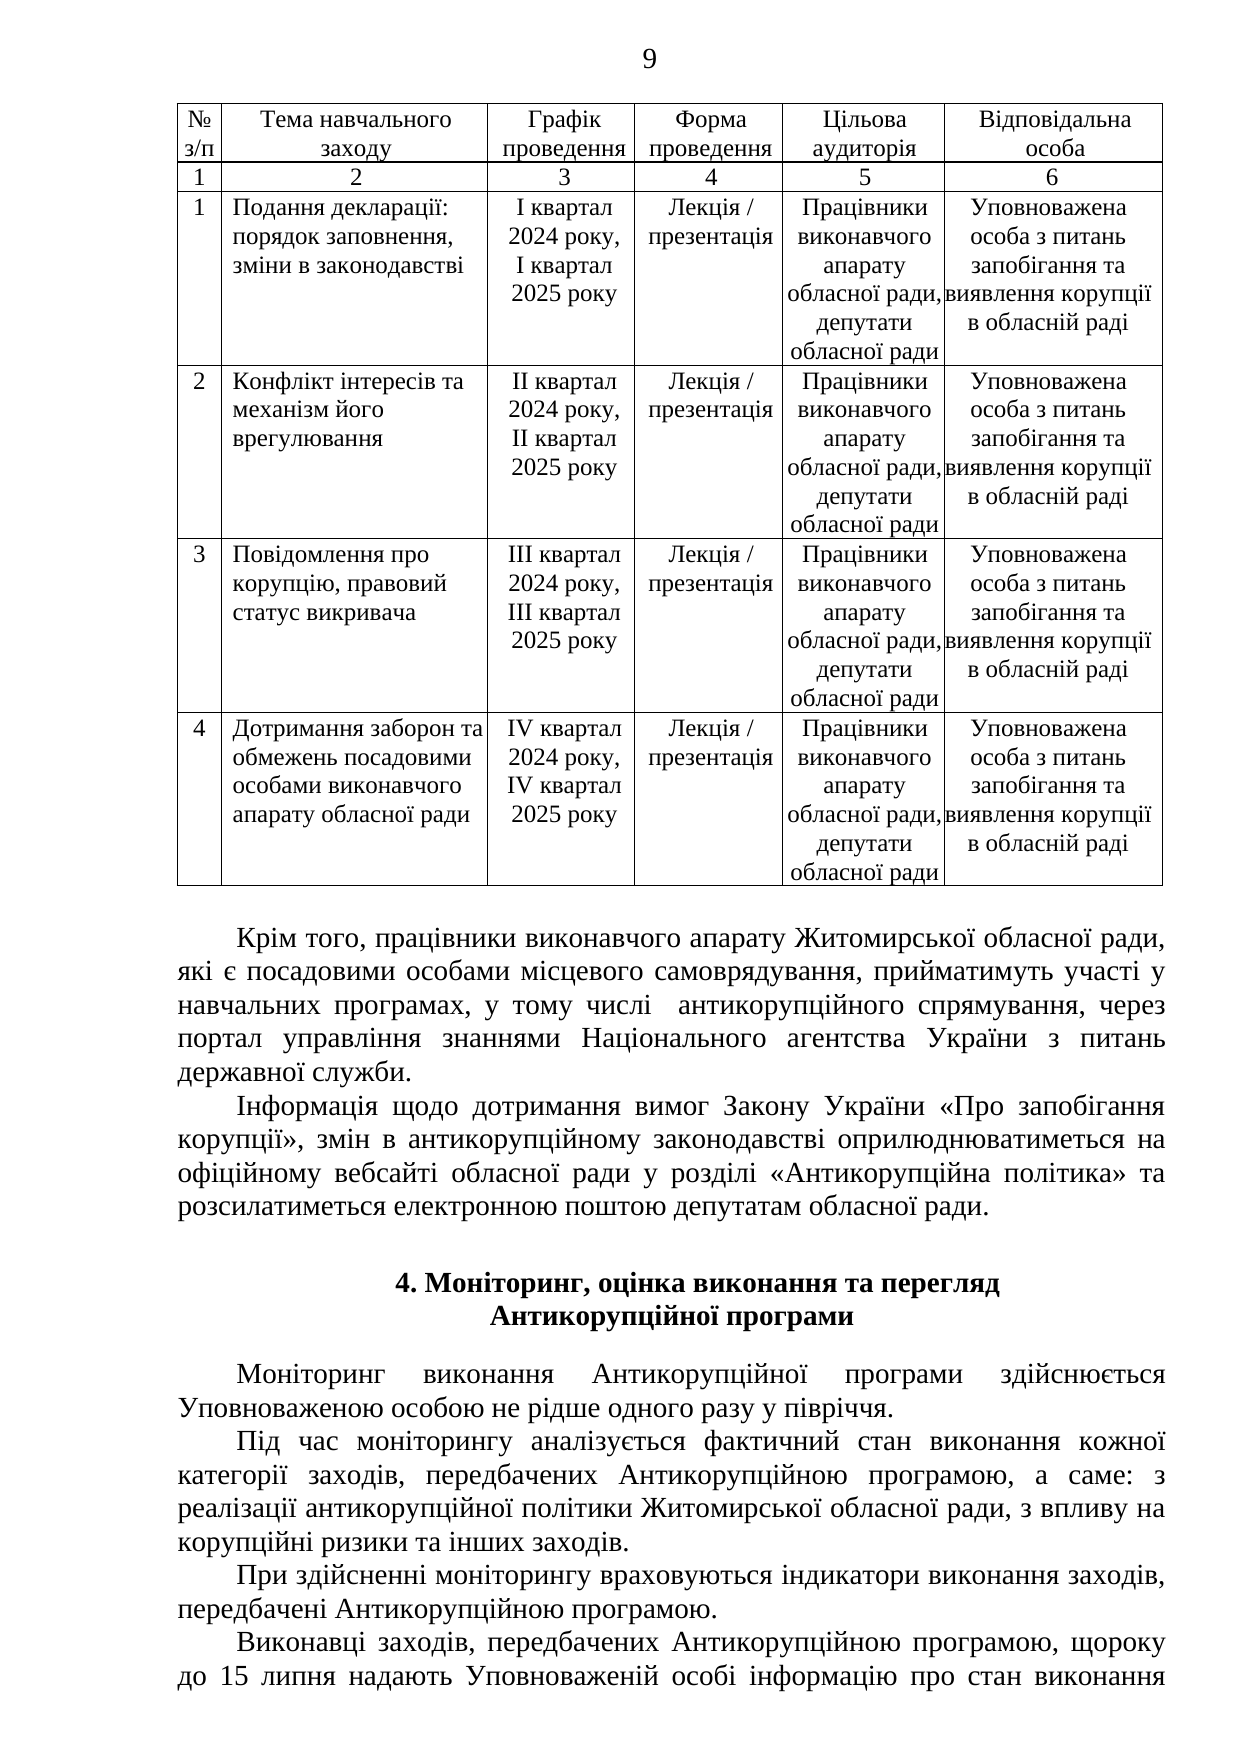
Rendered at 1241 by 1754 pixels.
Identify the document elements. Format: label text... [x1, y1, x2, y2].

table_cell Уповноважена особа з питань запобігання та виявлення корупції в обласній раді [945, 366, 1162, 538]
table_cell Уповноважена особа з питань запобігання та виявлення корупції в обласній раді [945, 713, 1162, 885]
table_cell Лекція / презентація [635, 713, 782, 885]
text Моніторинг виконання Антикорупційної програми здійснюється Уповноваженою особою не рідше одного разу у півріччя. [177, 1356, 1166, 1423]
table_cell 5 [783, 163, 944, 191]
table_cell Уповноважена особа з питань запобігання та виявлення корупції в обласній раді [945, 192, 1162, 365]
table_header Відповідальна особа [945, 104, 1162, 161]
table_cell 2 [178, 366, 221, 538]
table_cell Повідомлення про корупцію, правовий статус викривача [222, 539, 487, 712]
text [177, 1624, 1166, 1692]
table_cell 2 [222, 163, 487, 191]
table_header Цільова аудиторія [783, 104, 944, 161]
table_header № з/п [178, 104, 221, 161]
table_cell 3 [488, 163, 634, 191]
text 4. Моніторинг, оцінка виконання та перегляд Антикорупційної програми [177, 1265, 1166, 1332]
text При здійсненні моніторингу враховуються індикатори виконання заходів, передбачені Антикорупційною програмою. [177, 1557, 1166, 1624]
table_cell Лекція / презентація [635, 539, 782, 712]
table_cell 3 [178, 539, 221, 712]
table_header Форма проведення [635, 104, 782, 161]
table_cell 4 [635, 163, 782, 191]
table_cell Працівники виконавчого апарату обласної ради, депутати обласної ради [783, 192, 944, 365]
table_cell Працівники виконавчого апарату обласної ради, депутати обласної ради [783, 713, 944, 885]
table_cell 4 [178, 713, 221, 885]
table_cell ІІ квартал 2024 року, ІІ квартал 2025 року [488, 366, 634, 538]
table_cell Лекція / презентація [635, 192, 782, 365]
table_header Тема навчального заходу [222, 104, 487, 161]
table_cell І квартал 2024 року, І квартал 2025 року [488, 192, 634, 365]
text Інформація щодо дотримання вимог Закону України «Про запобігання корупції», змін в антикорупційному законодавстві оприлюднюватиметься на офіційному вебсайті обласної ради у розділі «Антикорупційна політика» та розсилатиметься електронною поштою депутатам обласної ради. [177, 1088, 1166, 1222]
table_cell Дотримання заборон та обмежень посадовими особами виконавчого апарату обласної ради [222, 713, 487, 885]
table_cell 6 [945, 163, 1162, 191]
table_header Графік проведення [488, 104, 634, 161]
table_cell Працівники виконавчого апарату обласної ради, депутати обласної ради [783, 539, 944, 712]
table_cell Конфлікт інтересів та механізм його врегулювання [222, 366, 487, 538]
text Крім того, працівники виконавчого апарату Житомирської обласної ради, які є посадовими особами місцевого самоврядування, прийматимуть участі у навчальних програмах, у тому числі антикорупційного спрямування, через портал управління знаннями Національного агентства України з питань державної служби. [177, 920, 1166, 1088]
table_cell Лекція / презентація [635, 366, 782, 538]
table_cell IV квартал 2024 року, IV квартал 2025 року [488, 713, 634, 885]
table_cell 1 [178, 163, 221, 191]
table_cell 1 [178, 192, 221, 365]
table_cell Уповноважена особа з питань запобігання та виявлення корупції в обласній раді [945, 539, 1162, 712]
table_cell Подання декларації: порядок заповнення, зміни в законодавстві [222, 192, 487, 365]
text Під час моніторингу аналізується фактичний стан виконання кожної категорії заходів, передбачених Антикорупційною програмою, а саме: з реалізації антикорупційної політики Житомирської обласної ради, з впливу на корупційні ризики та інших заходів. [177, 1423, 1166, 1557]
table_cell ІІІ квартал 2024 року, ІІІ квартал 2025 року [488, 539, 634, 712]
table_cell Працівники виконавчого апарату обласної ради, депутати обласної ради [783, 366, 944, 538]
